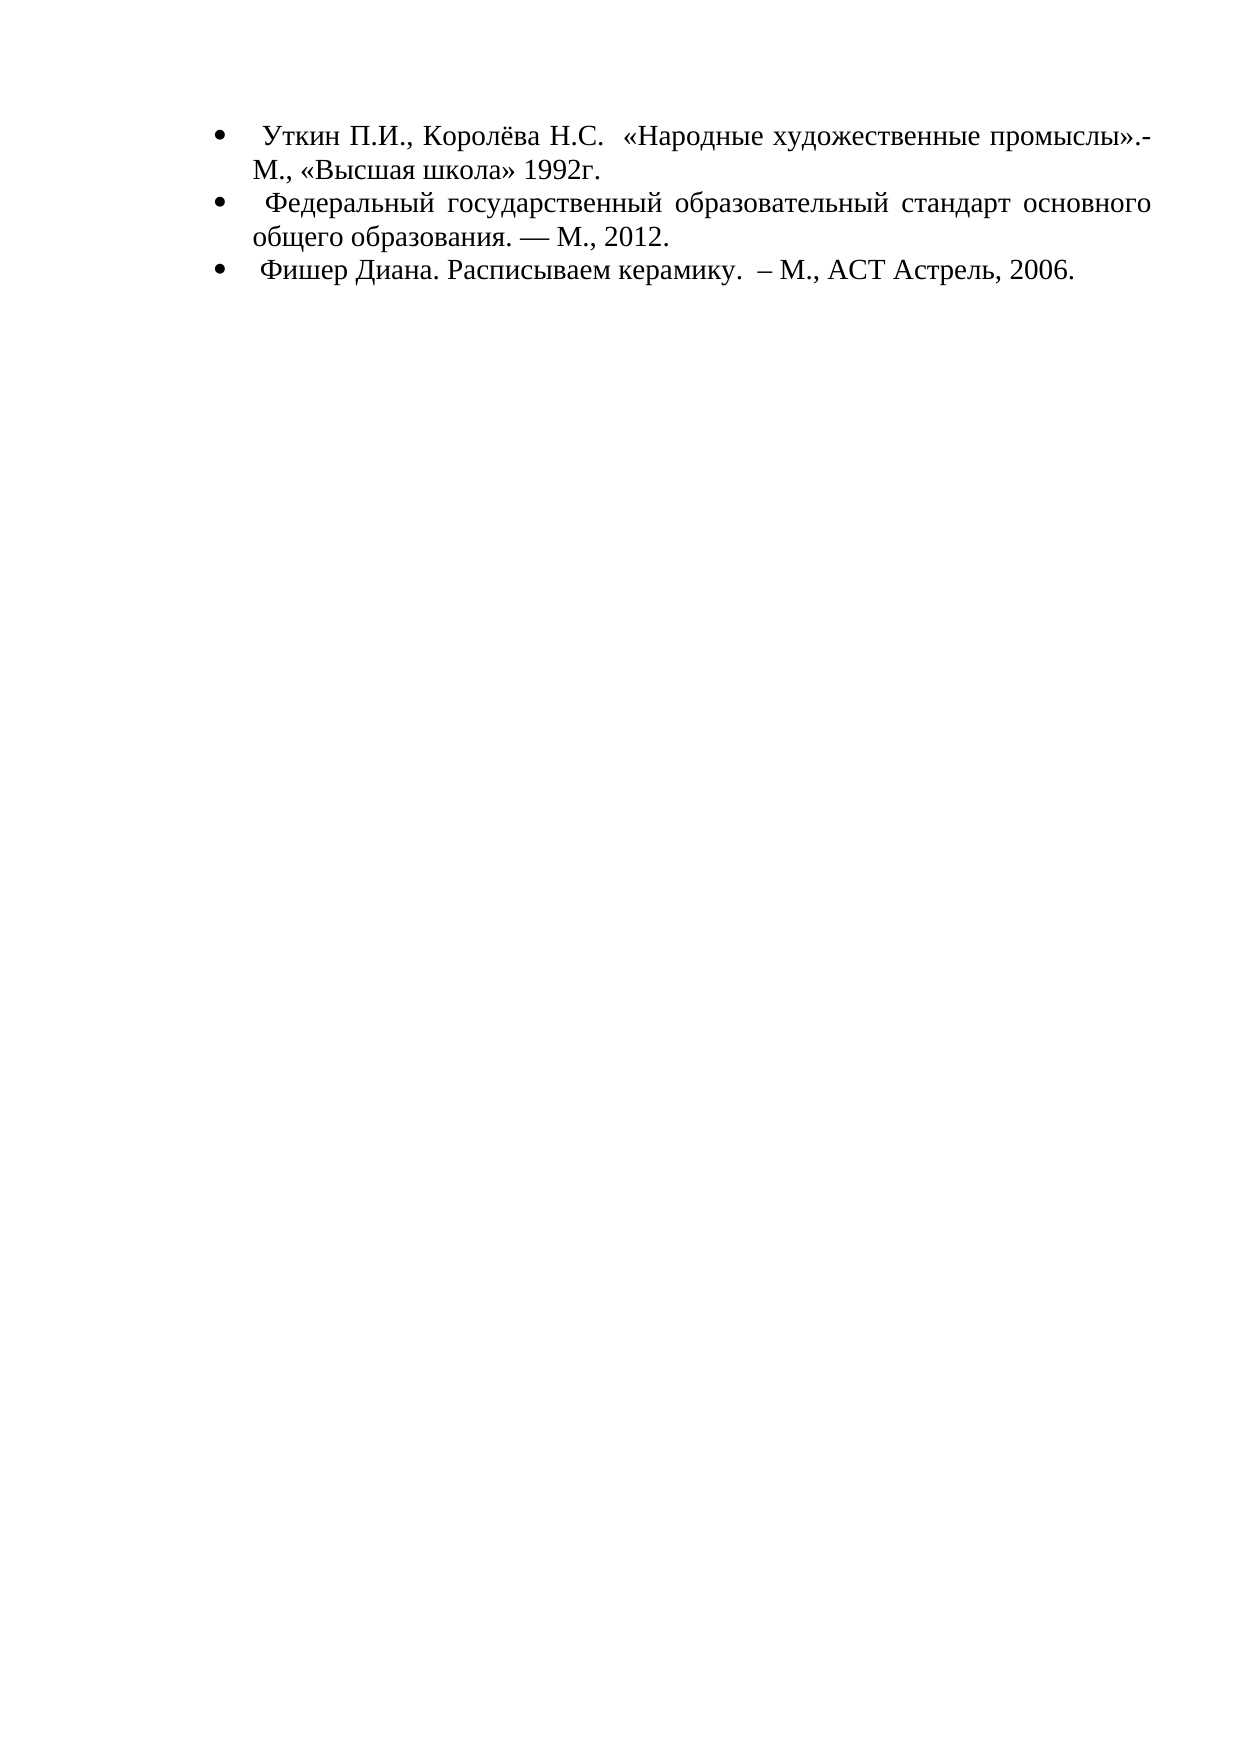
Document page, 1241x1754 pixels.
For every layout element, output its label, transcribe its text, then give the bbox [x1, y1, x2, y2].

list Фишер Диана. Расписываем керамику. – М., АСТ Астрель, 2006. [215, 252, 1152, 286]
list Федеральный государственный образовательный стандарт основного общего образования. — М., 2012. [215, 185, 1152, 252]
list Уткин П.И., Королёва Н.С. «Народные художественные промыслы».- М., «Высшая школа» 1992г. [215, 118, 1152, 185]
